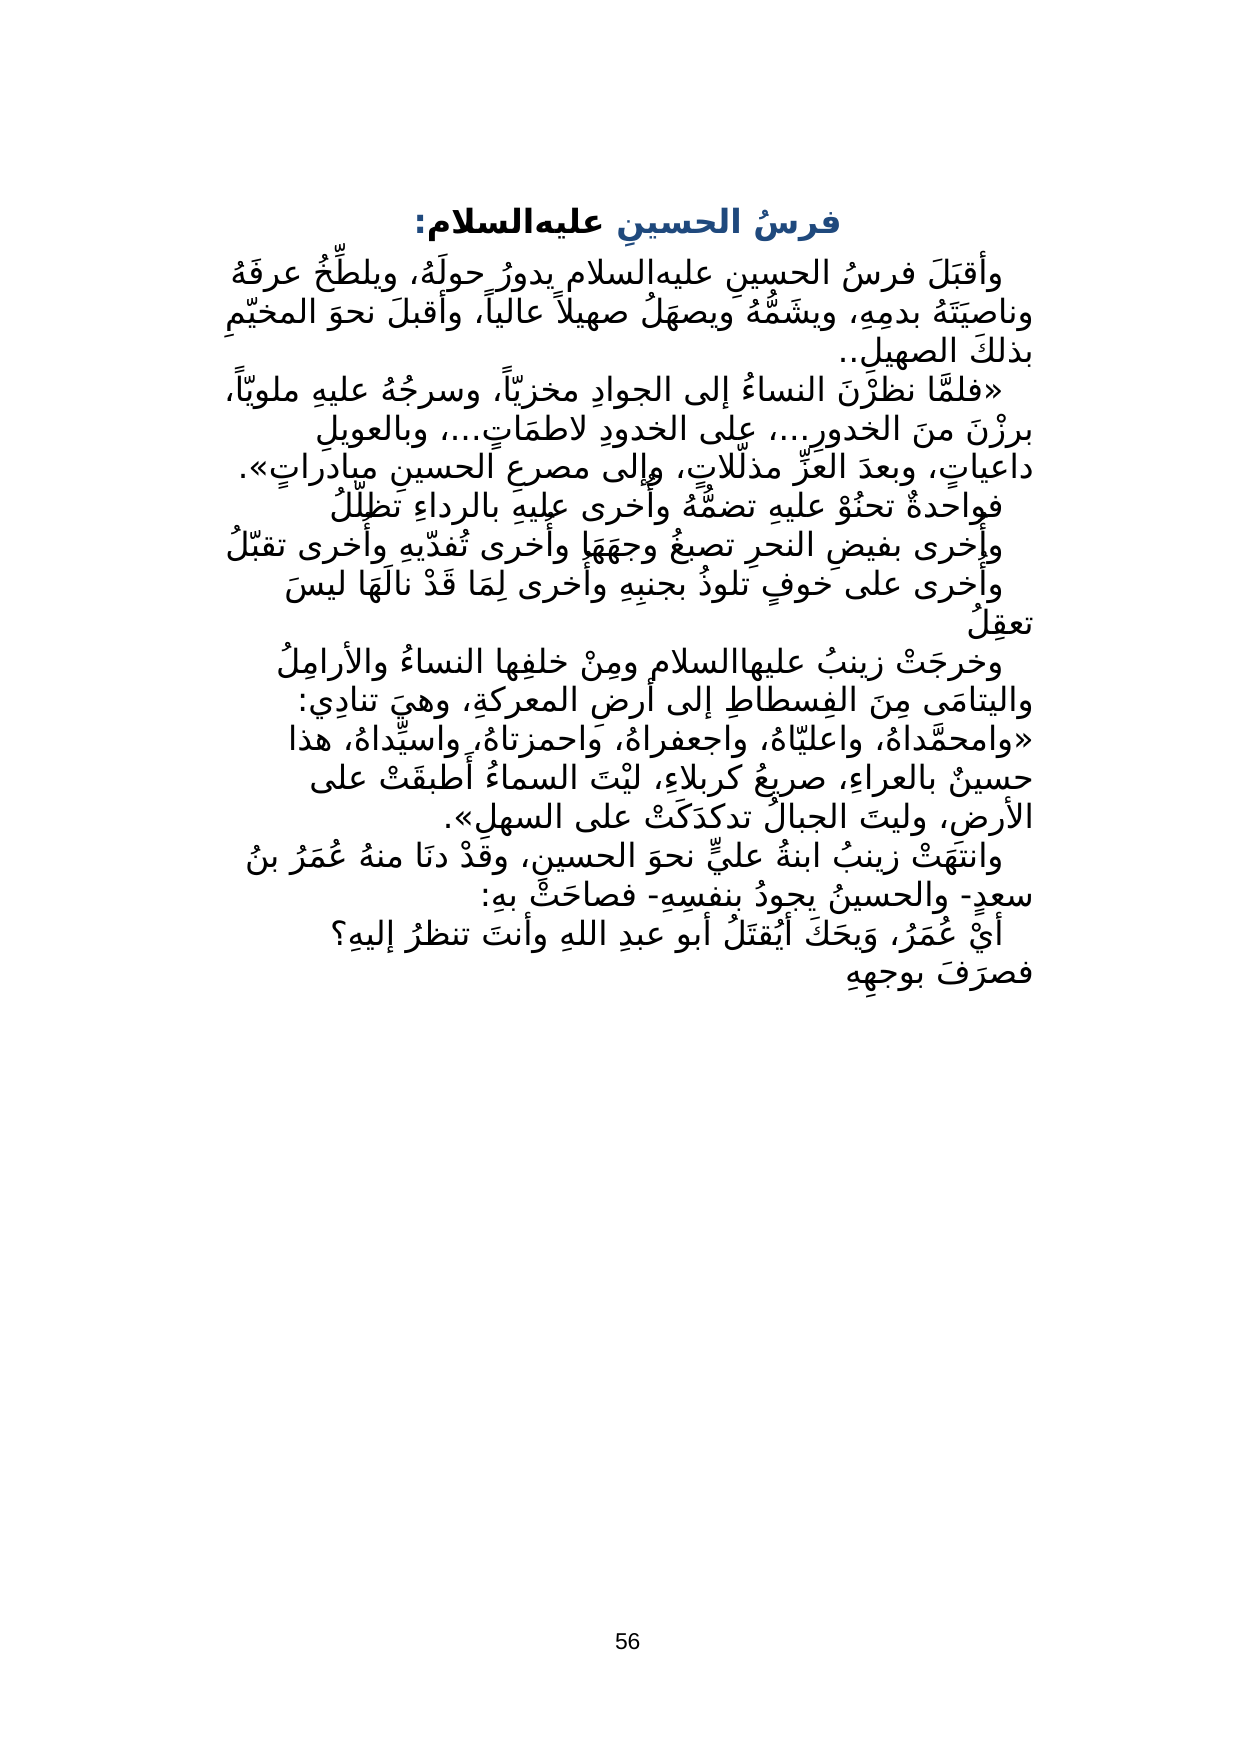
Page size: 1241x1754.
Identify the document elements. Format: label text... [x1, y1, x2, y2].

text «فلمَّا نظرْنَ النساءُ إلى الجوادِ مخزيّاً، وسرجُهُ عليهِ ملويّاً، برزْنَ منَ الخدورِ...، على الخدودِ لاطمَاتٍ...، وبالعويلِ داعياتٍ، وبعدَ العزِّ مذلّلاتٍ، وإلى مصرعِ الحسينِ مبادراتٍ». [222, 370, 1033, 487]
text وأقبَلَ فرسُ الحسينِ عليه‌السلام يدورُ حولَهُ، ويلطِّخُ عرفَهُ وناصيَتَهُ بدمِهِ، ويشَمُّهُ ويصهَلُ صهيلاً عالياً، وأقبلَ نحوَ المخيّمِ بذلكَ الصهيلِ.. [222, 253, 1033, 370]
text فواحدةٌ تحنُوْ عليهِ تضمُّهُ وأُخرى عليهِ بالرداءِ تظلّلُ [222, 487, 1033, 526]
text وأُخرى بفيضِ النحرِ تصبغُ وجهَهَا وأُخرى تُفدّيهِ وأُخرى تقبّلُ [222, 526, 1033, 564]
text أيْ عُمَرُ، وَيحَكَ أيُقتَلُ أبو عبدِ اللهِ وأنتَ تنظرُ إليهِ؟ فصرَفَ بوجهِهِ [222, 914, 1033, 992]
text وخرجَتْ زينبُ عليها‌السلام ومِنْ خلفِها النساءُ والأرامِلُ واليتامَى مِنَ الفِسطاطِ إلى أرضِ المعركةِ، وهيَ تنادِي: «وامحمَّداهُ، واعليّاهُ، واجعفراهُ، واحمزتاهُ، واسيِّداهُ، هذا حسينٌ بالعراءِ، صريعُ كربلاءِ، ليْتَ السماءُ أَطبقَتْ على الأرضِ، وليتَ الجبالُ تدكدَكَتْ على السهلِ». [222, 642, 1033, 836]
subtitle فرسُ الحسينِ عليه‌السلام: [222, 202, 1033, 241]
text وانتهَتْ زينبُ ابنةُ عليٍّ نحوَ الحسينِ، وقدْ دنَا منهُ عُمَرُ بنُ سعدٍ- والحسينُ يجودُ بنفسِهِ- فصاحَتْ بهِ: [222, 836, 1033, 914]
text وأُخرى على خوفٍ تلوذُ بجنبِهِ وأُخرى لِمَا قَدْ نالَهَا ليسَ تعقِلُ [222, 564, 1033, 642]
